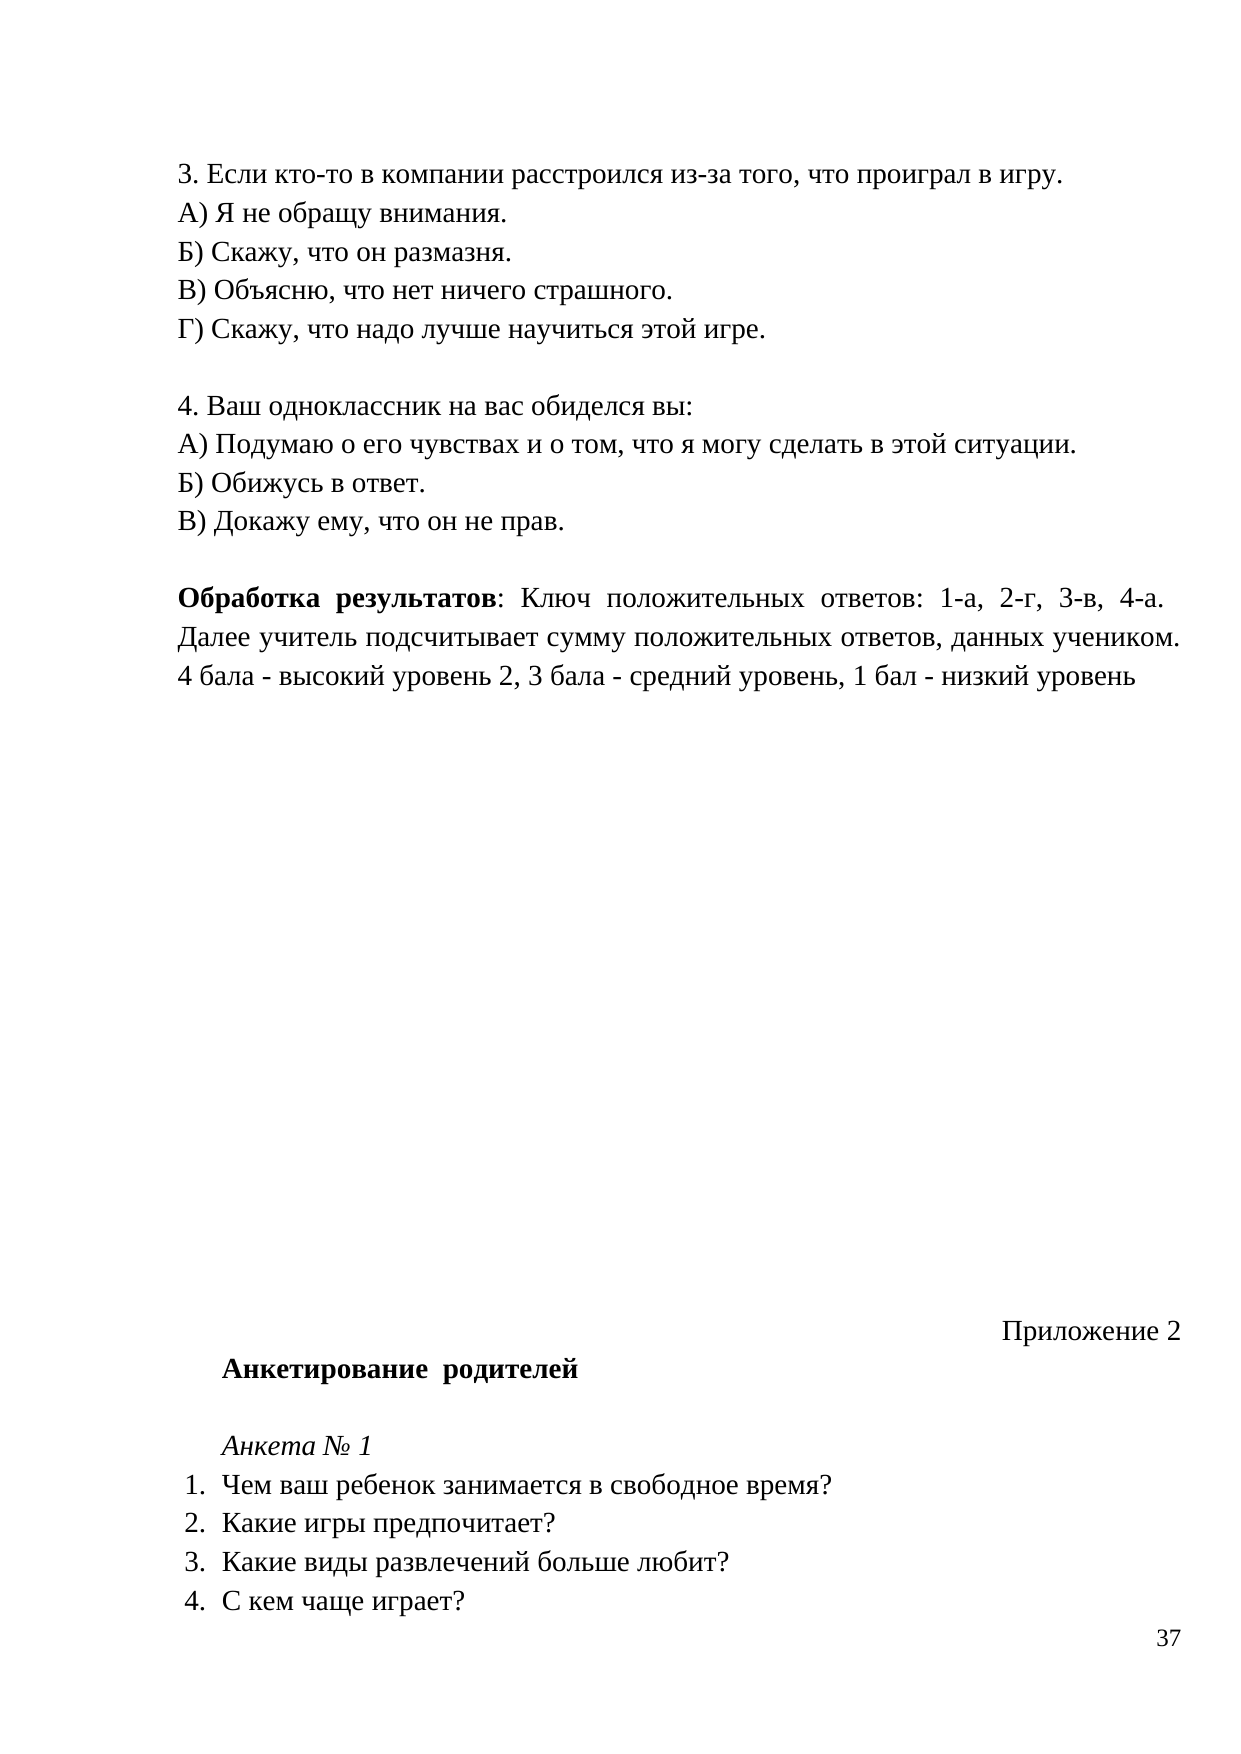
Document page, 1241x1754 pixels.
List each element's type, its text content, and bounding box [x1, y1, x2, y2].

text Обработка результатов: Ключ положительных ответов: 1-а, 2-г, 3-в, 4-а. Далее учитель подсчитывает сумму положительных ответов, данных учеником. 4 бала - высокий уровень 2, 3 бала - средний уровень, 1 бал - низкий уровень [177, 581, 1181, 691]
text 4. Ваш одноклассник на вас обиделся вы: [177, 388, 1181, 421]
text Приложение 2 [222, 1313, 1181, 1346]
text Анкета № 1 [222, 1428, 1181, 1462]
text В) Объясню, что нет ничего страшного. [177, 272, 1181, 306]
list Какие игры предпочитает? [184, 1506, 1181, 1539]
list Какие виды развлечений больше любит? [184, 1544, 1181, 1578]
list С кем чаще играет? [184, 1583, 1181, 1616]
text A) Подумаю о его чувствах и о том, что я могу сделать в этой ситуации. [177, 426, 1181, 460]
text Б) Скажу, что он размазня. [177, 234, 1181, 267]
text Б) Обижусь в ответ. [177, 465, 1181, 498]
text Анкетирование родителей [222, 1351, 1181, 1385]
list Чем ваш ребенок занимается в свободное время? [184, 1467, 1181, 1501]
text В) Докажу ему, что он не прав. [177, 503, 1181, 537]
text 3. Если кто-то в компании расстроился из-за того, что проиграл в игру. [177, 157, 1181, 190]
text А) Я не обращу внимания. [177, 195, 1181, 229]
text Г) Скажу, что надо лучше научиться этой игре. [177, 311, 1181, 344]
